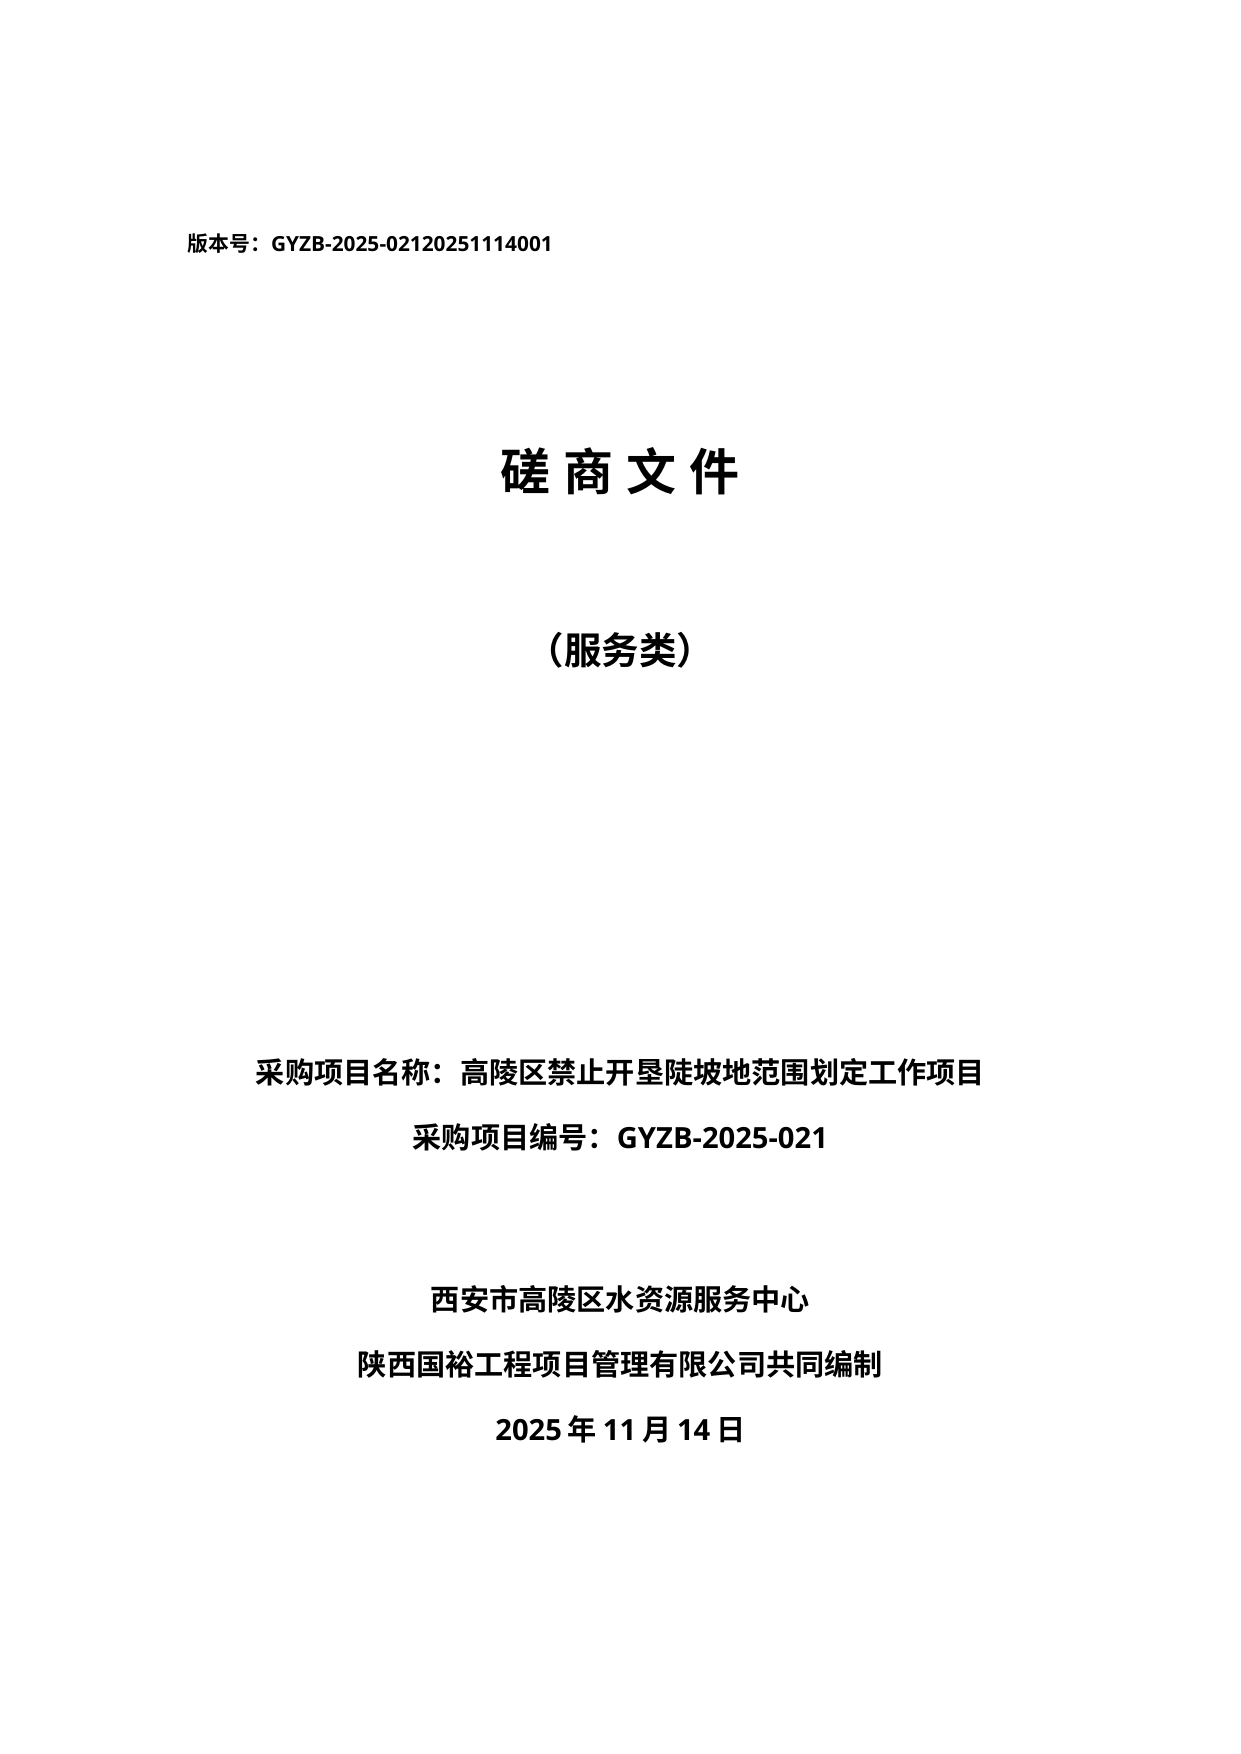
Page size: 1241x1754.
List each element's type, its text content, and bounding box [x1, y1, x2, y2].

text 版本号：GYZB-2025-02120251114001 [187, 227, 1053, 422]
text 陕西国裕工程项目管理有限公司共同编制 [187, 1332, 1053, 1397]
text 2025年11月14日 [187, 1397, 1053, 1462]
text 采购项目编号：GYZB-2025-021 [187, 1104, 1053, 1267]
text 西安市高陵区水资源服务中心 [187, 1267, 1053, 1332]
text （服务类） [187, 617, 1053, 1039]
text 采购项目名称：高陵区禁止开垦陡坡地范围划定工作项目 [187, 1039, 1053, 1104]
text 磋 商 文 件 [187, 422, 1053, 617]
